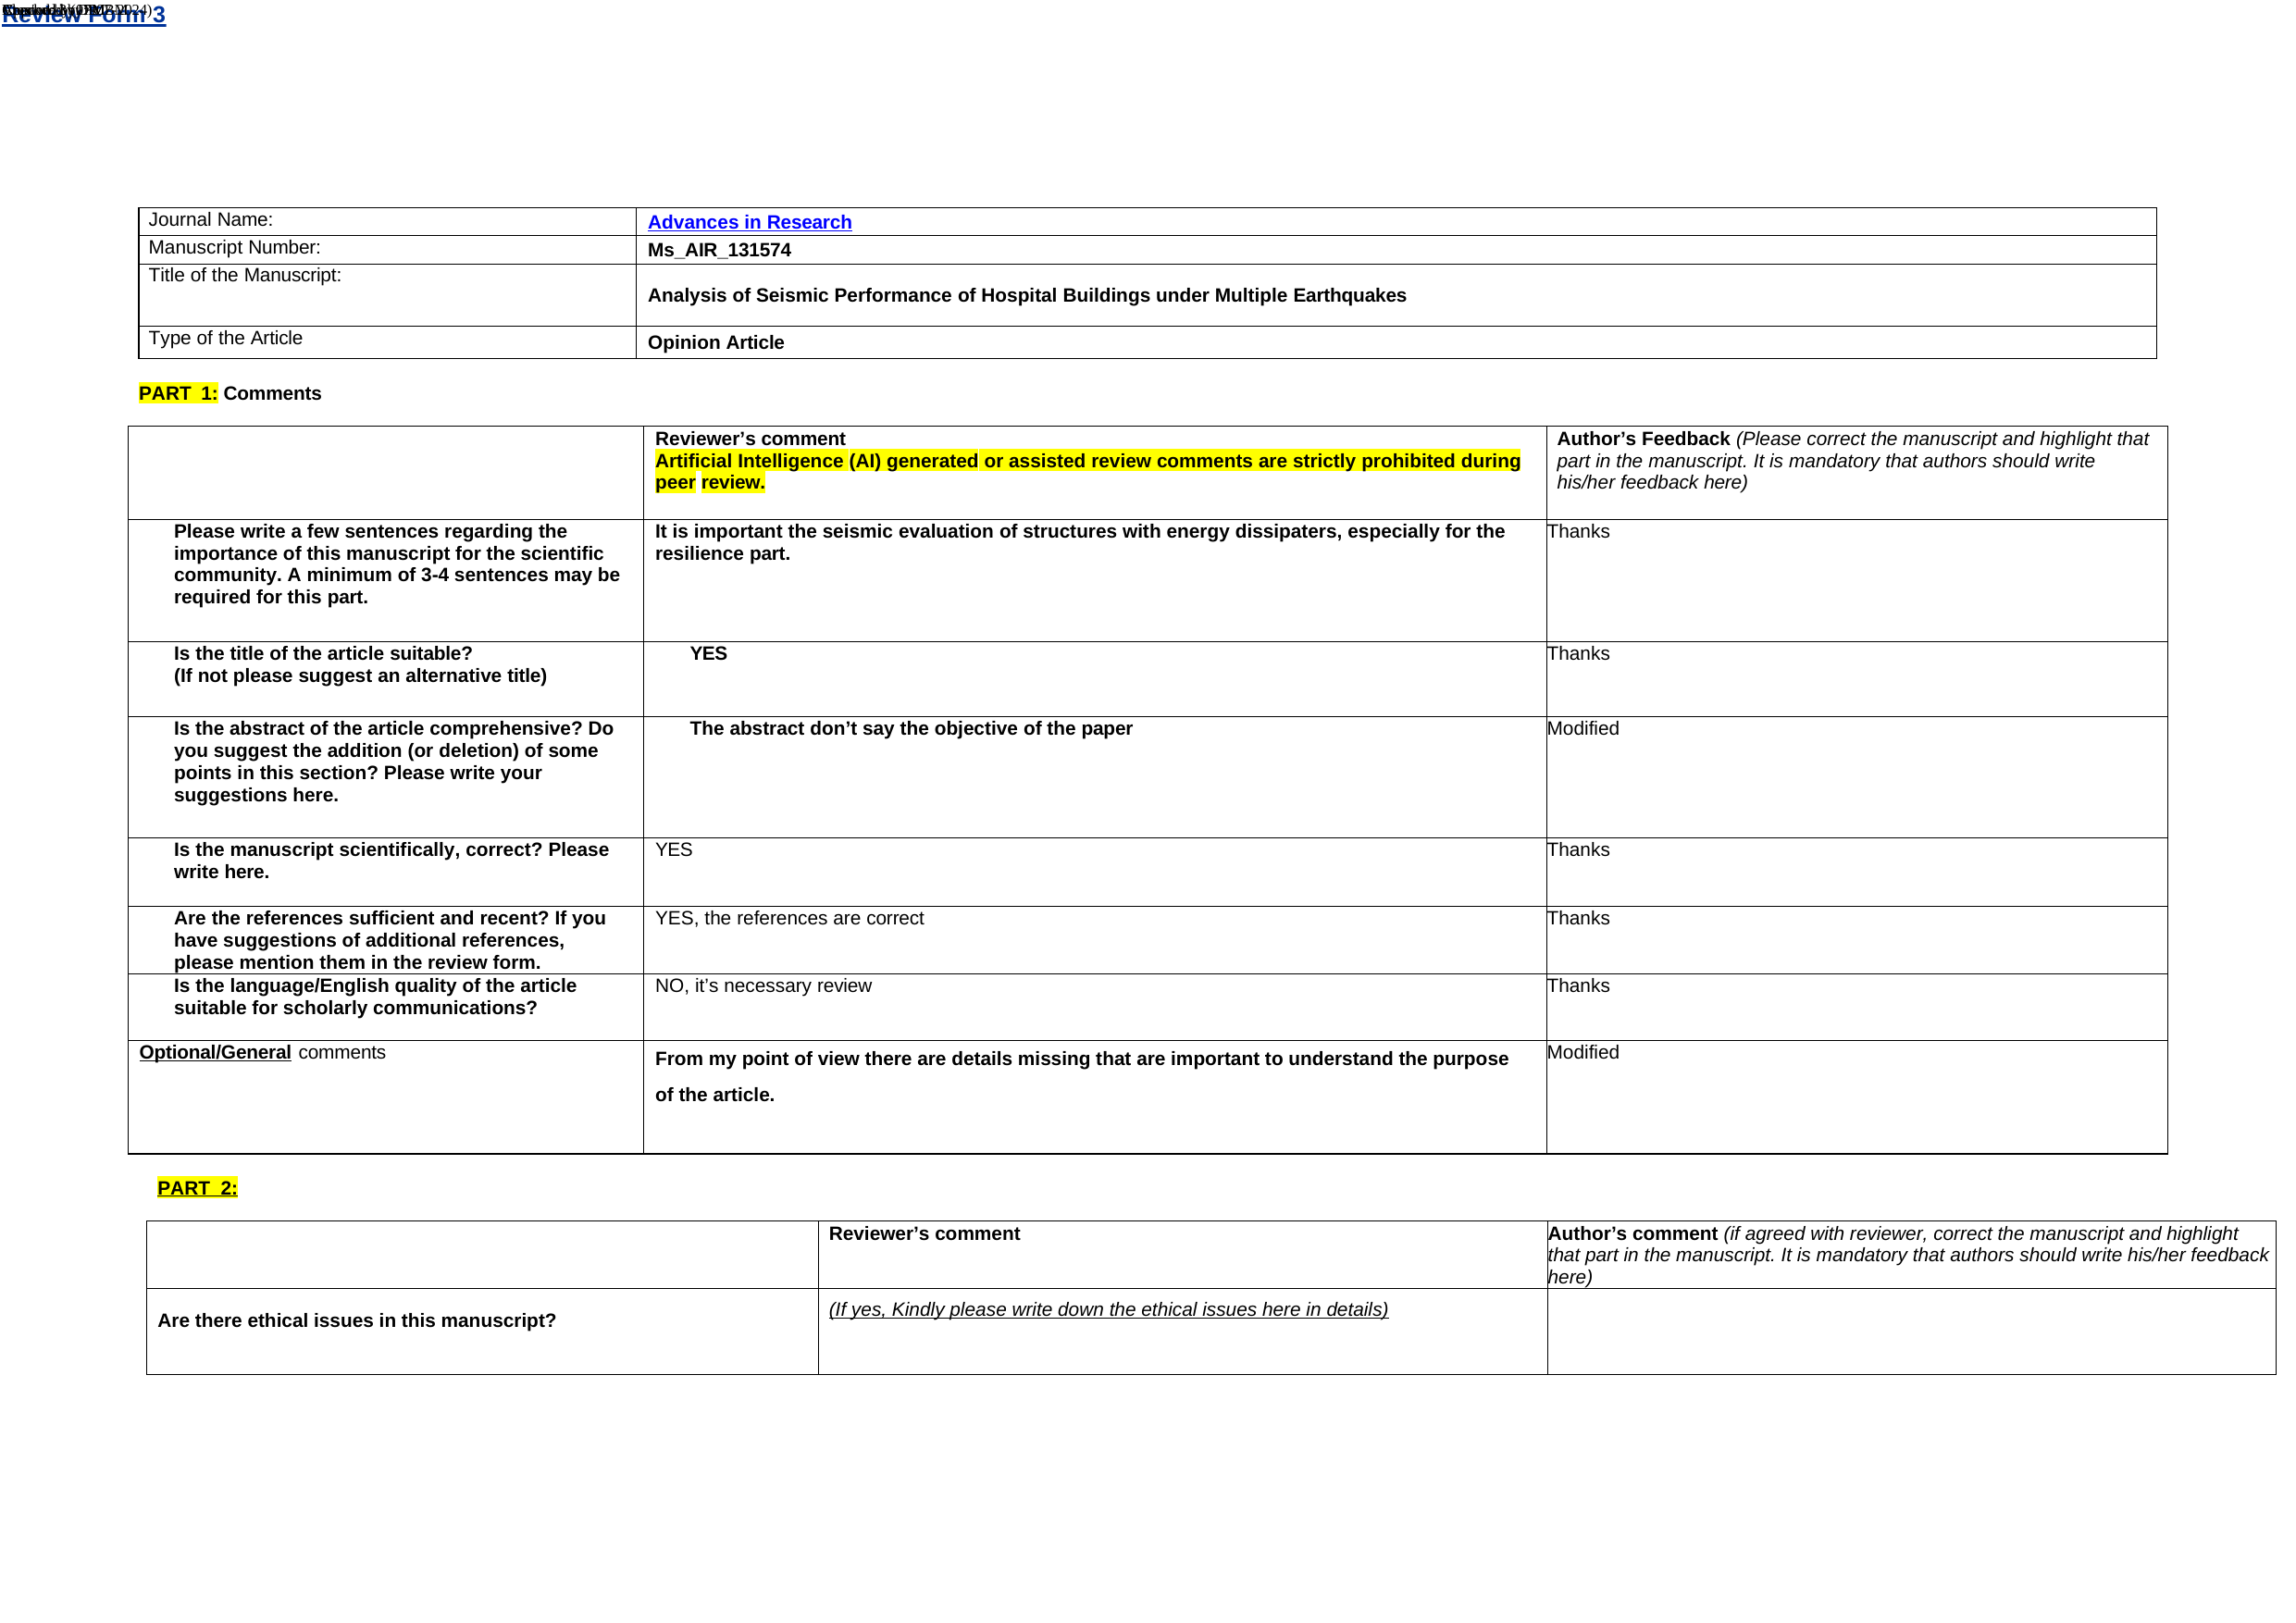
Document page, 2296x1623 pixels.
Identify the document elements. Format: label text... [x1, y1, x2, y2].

text PART 1: Comments [139, 381, 2295, 403]
table_cell YES, the references are correct [644, 907, 1546, 973]
table_cell NO, it’s necessary review [644, 974, 1546, 1039]
table_cell Author’s comment (if agreed with reviewer, correct the manuscript and highlight that part in the manuscript. It is mandatory that authors should write his/her feedback here) [1548, 1221, 2276, 1288]
table_cell (If yes, Kindly please write down the ethical issues here in details) [819, 1289, 1547, 1374]
table_header Journal Name: [140, 208, 636, 235]
table_cell Manuscript Number: [140, 236, 636, 263]
table_cell Analysis of Seismic Performance of Hospital Buildings under Multiple Earthquakes [637, 265, 2156, 326]
table_cell Thanks [1547, 838, 2167, 906]
table_header PART 2: [147, 1176, 2276, 1220]
table_cell YES [644, 642, 1546, 716]
table_cell Opinion Article [637, 327, 2156, 358]
table_cell Is the language/English quality of the article suitable for scholarly communications? [129, 974, 643, 1039]
table_cell Thanks [1547, 974, 2167, 1039]
table_cell Modified [1547, 717, 2167, 837]
table_cell Is the manuscript scientifically, correct? Please write here. [129, 838, 643, 906]
table_cell From my point of view there are details missing that are important to understand the purpose of the article. [644, 1041, 1546, 1153]
table_cell Is the title of the article suitable? (If not please suggest an alternative title) [129, 642, 643, 716]
table_cell Is the abstract of the article comprehensive? Do you suggest the addition (or deletion) of some points in this section? Please write your suggestions here. [129, 717, 643, 837]
table_cell Are the references sufficient and recent? If you have suggestions of additional references, please mention them in the review form. [129, 907, 643, 973]
table_cell Reviewer’s comment [819, 1221, 1547, 1288]
table_cell [1548, 1289, 2276, 1374]
table_cell It is important the seismic evaluation of structures with energy dissipaters, especially for the resilience part. [644, 520, 1546, 641]
table_cell Are there ethical issues in this manuscript? [147, 1289, 818, 1374]
table_header Reviewer’s comment Artificial Intelligence (AI) generated or assisted review comments are strictly prohibited during peer review. [644, 427, 1546, 519]
table_cell Type of the Article [140, 327, 636, 358]
table_cell Modified [1547, 1041, 2167, 1153]
table_header [129, 427, 643, 519]
table_cell Ms_AIR_131574 [637, 236, 2156, 263]
table_cell YES [644, 838, 1546, 906]
table_cell [147, 1221, 818, 1288]
table_header Author’s Feedback (Please correct the manuscript and highlight that part in the manuscript. It is mandatory that authors should write his/her feedback here) [1547, 427, 2167, 519]
table_cell Title of the Manuscript: [140, 265, 636, 326]
table_cell Thanks [1547, 642, 2167, 716]
table_cell Please write a few sentences regarding the importance of this manuscript for the scientific community. A minimum of 3-4 sentences may be required for this part. [129, 520, 643, 641]
table_cell Thanks [1547, 520, 2167, 641]
table_cell The abstract don’t say the objective of the paper [644, 717, 1546, 837]
table_header Advances in Research [637, 208, 2156, 235]
table_cell Optional/General comments [129, 1041, 643, 1153]
table_cell Thanks [1547, 907, 2167, 973]
